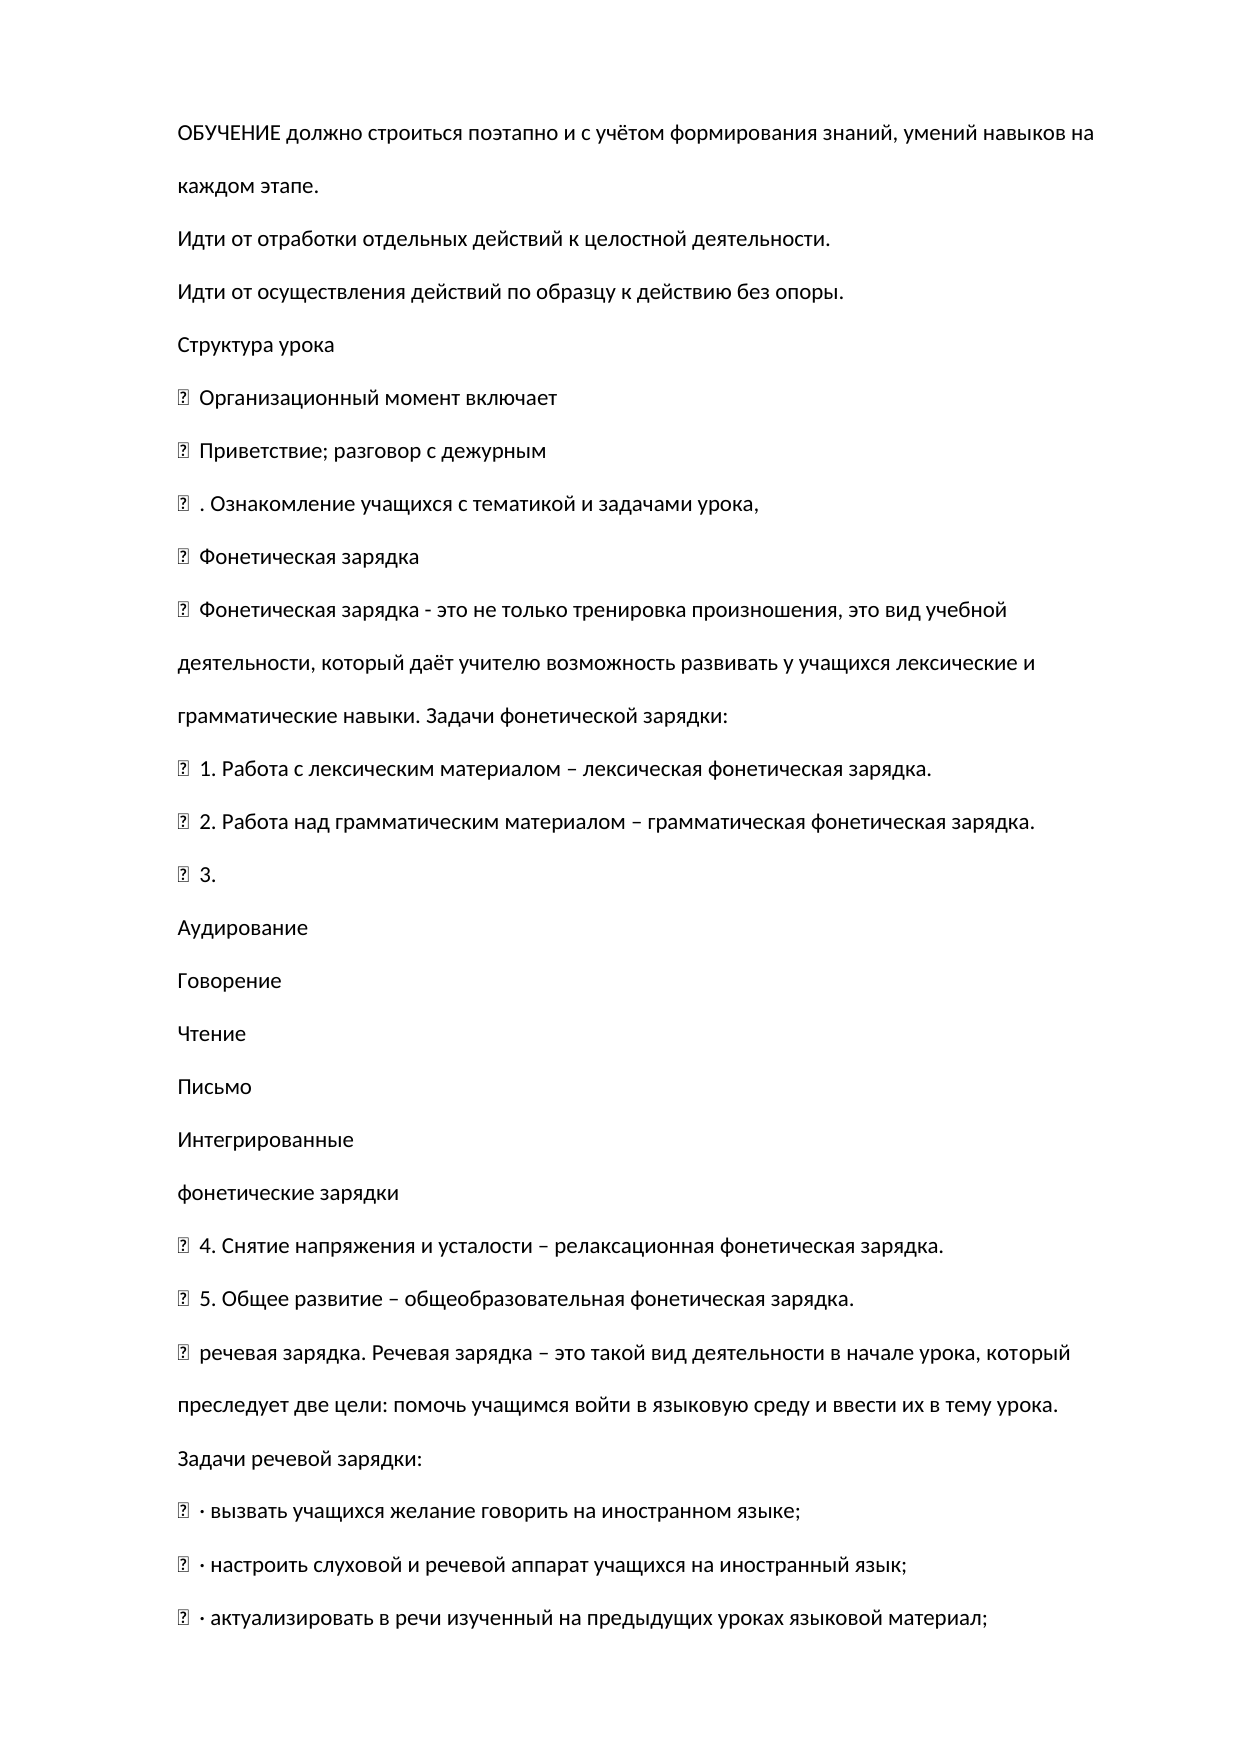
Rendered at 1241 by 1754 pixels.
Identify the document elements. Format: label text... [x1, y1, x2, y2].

text Приветствие; разговор с дежурным [177, 436, 1152, 464]
text деятельности, который даёт учителю возможность развивать у учащихся лексические и [177, 648, 1152, 676]
text Идти от отработки отдельных действий к целостной деятельности. [177, 224, 1152, 252]
text Фонетическая зарядка [177, 542, 1152, 570]
text 4. Снятие напряжения и усталости – релаксационная фонетическая зарядка. [177, 1232, 1152, 1259]
text Идти от осуществления действий по образцу к действию без опоры. [177, 277, 1152, 305]
text речевая зарядка. Речевая зарядка – это такой вид деятельности в начале урока, который [177, 1338, 1152, 1366]
text 2. Работа над грамматическим материалом – грамматическая фонетическая зарядка. [177, 807, 1152, 835]
text . Ознакомление учащихся с тематикой и задачами урока, [177, 489, 1152, 517]
text Говорение [177, 966, 1152, 994]
text Задачи речевой зарядки: [177, 1444, 1152, 1472]
text грамматические навыки. Задачи фонетической зарядки: [177, 701, 1152, 729]
text 5. Общее развитие – общеобразовательная фонетическая зарядка. [177, 1284, 1152, 1313]
text Аудирование [177, 913, 1152, 941]
text 3. [177, 860, 1152, 888]
text фонетические зарядки [177, 1178, 1152, 1207]
text Письмо [177, 1072, 1152, 1101]
text преследует две цели: помочь учащимся войти в языковую среду и ввести их в тему урока. [177, 1391, 1152, 1419]
text · вызвать учащихся желание говорить на иностранном языке; [177, 1497, 1152, 1525]
text каждом этапе. [177, 171, 1152, 199]
text · настроить слуховой и речевой аппарат учащихся на иностранный язык; [177, 1550, 1152, 1578]
text Интегрированные [177, 1126, 1152, 1153]
text Организационный момент включает [177, 383, 1152, 411]
text 1. Работа с лексическим материалом – лексическая фонетическая зарядка. [177, 754, 1152, 782]
text Фонетическая зарядка - это не только тренировка произношения, это вид учебной [177, 595, 1152, 623]
text · актуализировать в речи изученный на предыдущих уроках языковой материал; [177, 1603, 1152, 1631]
text Чтение [177, 1019, 1152, 1047]
text Структура урока [177, 330, 1152, 358]
text ОБУЧЕНИЕ должно строиться поэтапно и с учётом формирования знаний, умений навыков на [177, 118, 1152, 146]
